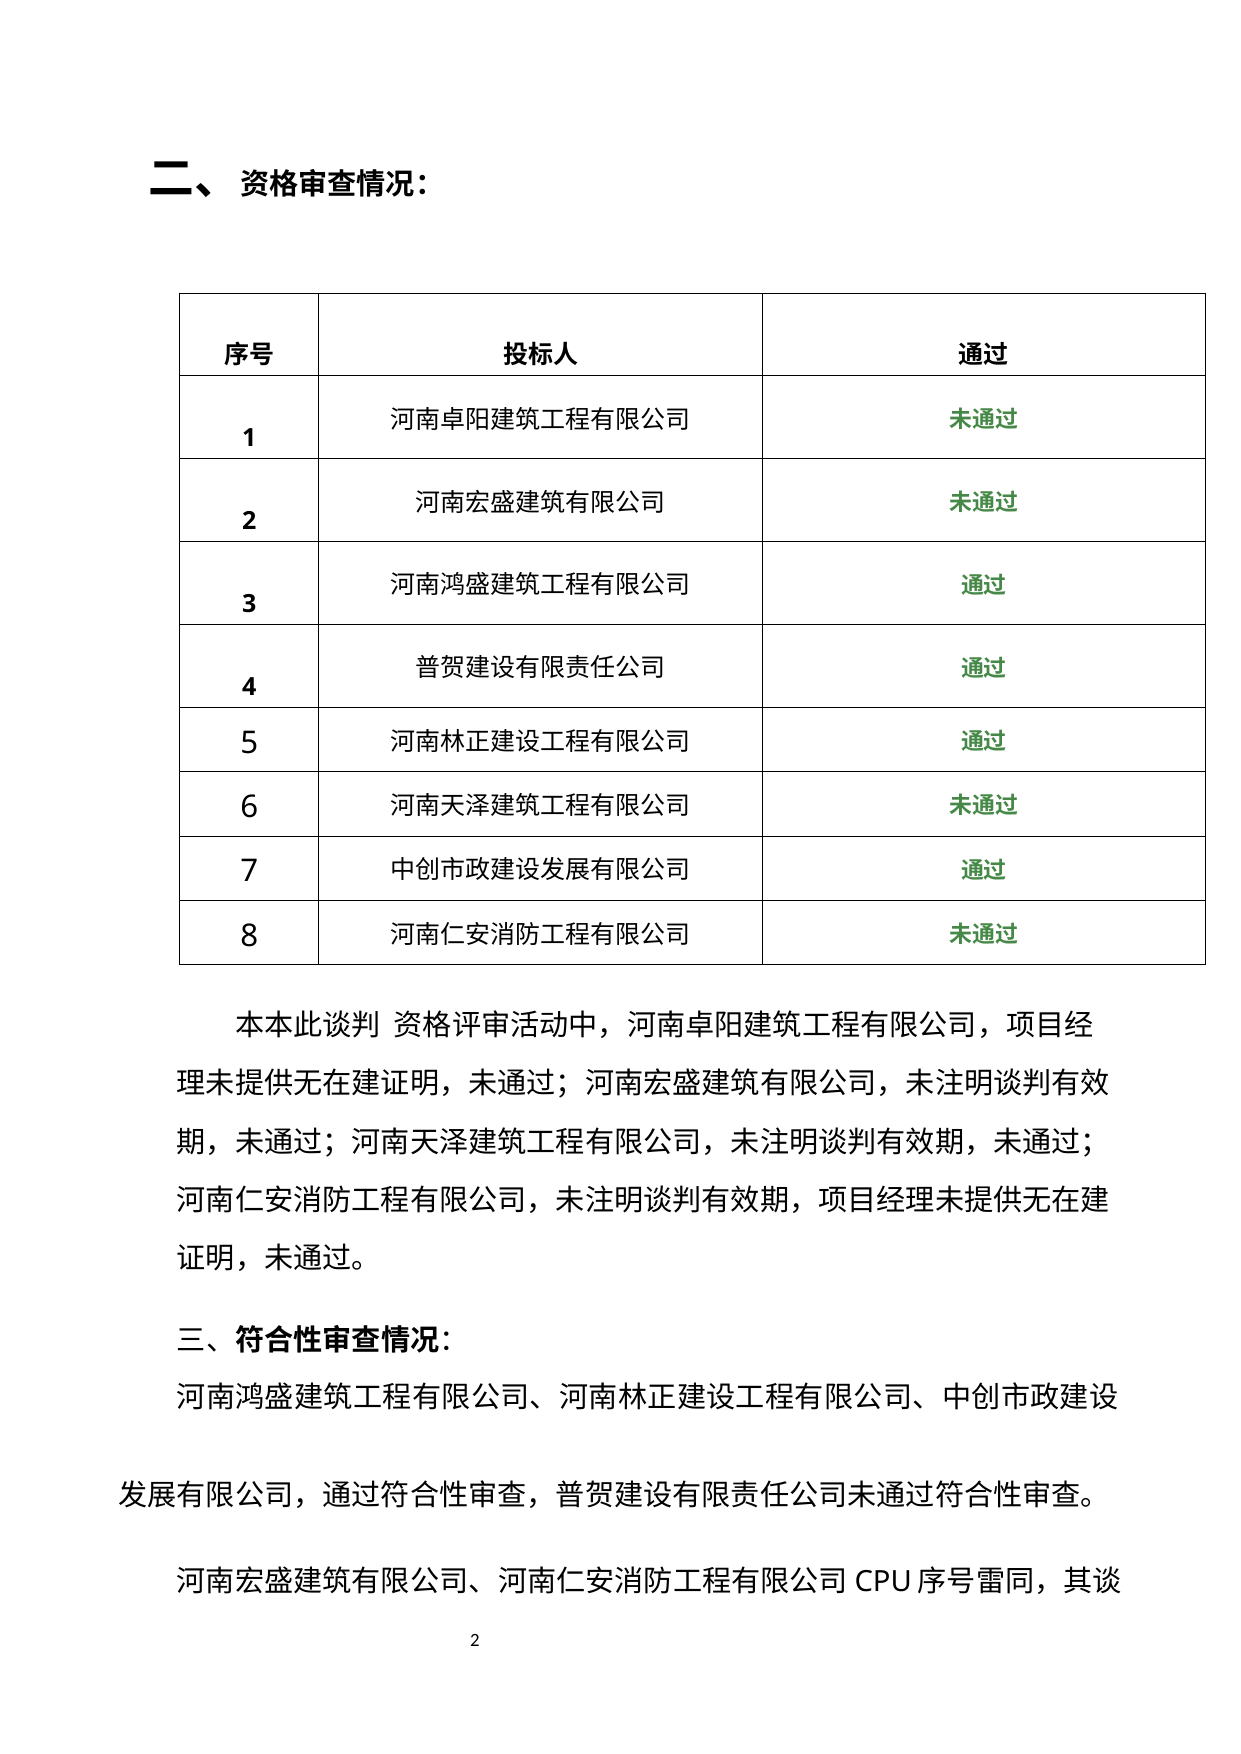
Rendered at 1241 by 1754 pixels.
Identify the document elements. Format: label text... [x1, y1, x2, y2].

list 符合性审查情况： [118, 1304, 1122, 1362]
table_cell 河南天泽建筑工程有限公司 [319, 772, 762, 836]
table_cell 河南林正建设工程有限公司 [319, 708, 762, 771]
table_cell 通过 [763, 542, 1205, 624]
table_cell 普贺建设有限责任公司 [319, 625, 762, 707]
subtitle 资格审查情况： [148, 125, 1122, 223]
table_header 通过 [763, 294, 1205, 375]
table_cell 河南仁安消防工程有限公司 [319, 901, 762, 964]
table_cell 河南鸿盛建筑工程有限公司 [319, 542, 762, 624]
table_cell 未通过 [763, 459, 1205, 541]
table_cell 通过 [763, 625, 1205, 707]
table_cell 6 [180, 772, 318, 836]
table_cell 中创市政建设发展有限公司 [319, 837, 762, 900]
table_cell 未通过 [763, 901, 1205, 964]
table_cell 河南宏盛建筑有限公司 [319, 459, 762, 541]
table_cell 5 [180, 708, 318, 771]
table_header 序号 [180, 294, 318, 375]
text 本本此谈判 资格评审活动中，河南卓阳建筑工程有限公司，项目经理未提供无在建证明，未通过；河南宏盛建筑有限公司，未注明谈判有效期，未通过；河南天泽建筑工程有限公司，未注明谈判有效期，未通过；河南仁安消防工程有限公司，未注明谈判有效期，项目经理未提供无在建证明，未通过。 [176, 503, 1122, 1280]
table_cell 1 [180, 376, 318, 458]
table_cell 未通过 [763, 376, 1205, 458]
table_cell 3 [180, 542, 318, 624]
table_cell 2 [180, 459, 318, 541]
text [118, 1546, 1122, 1611]
table_cell 河南卓阳建筑工程有限公司 [319, 376, 762, 458]
table_cell 7 [180, 837, 318, 900]
table_cell 4 [180, 625, 318, 707]
table_cell 通过 [763, 837, 1205, 900]
table_cell 8 [180, 901, 318, 964]
table_cell 通过 [763, 708, 1205, 771]
table_header 投标人 [319, 294, 762, 375]
text 河南鸿盛建筑工程有限公司、河南林正建设工程有限公司、中创市政建设发展有限公司，通过符合性审查，普贺建设有限责任公司未通过符合性审查。 [118, 1362, 1122, 1525]
table_cell 未通过 [763, 772, 1205, 836]
